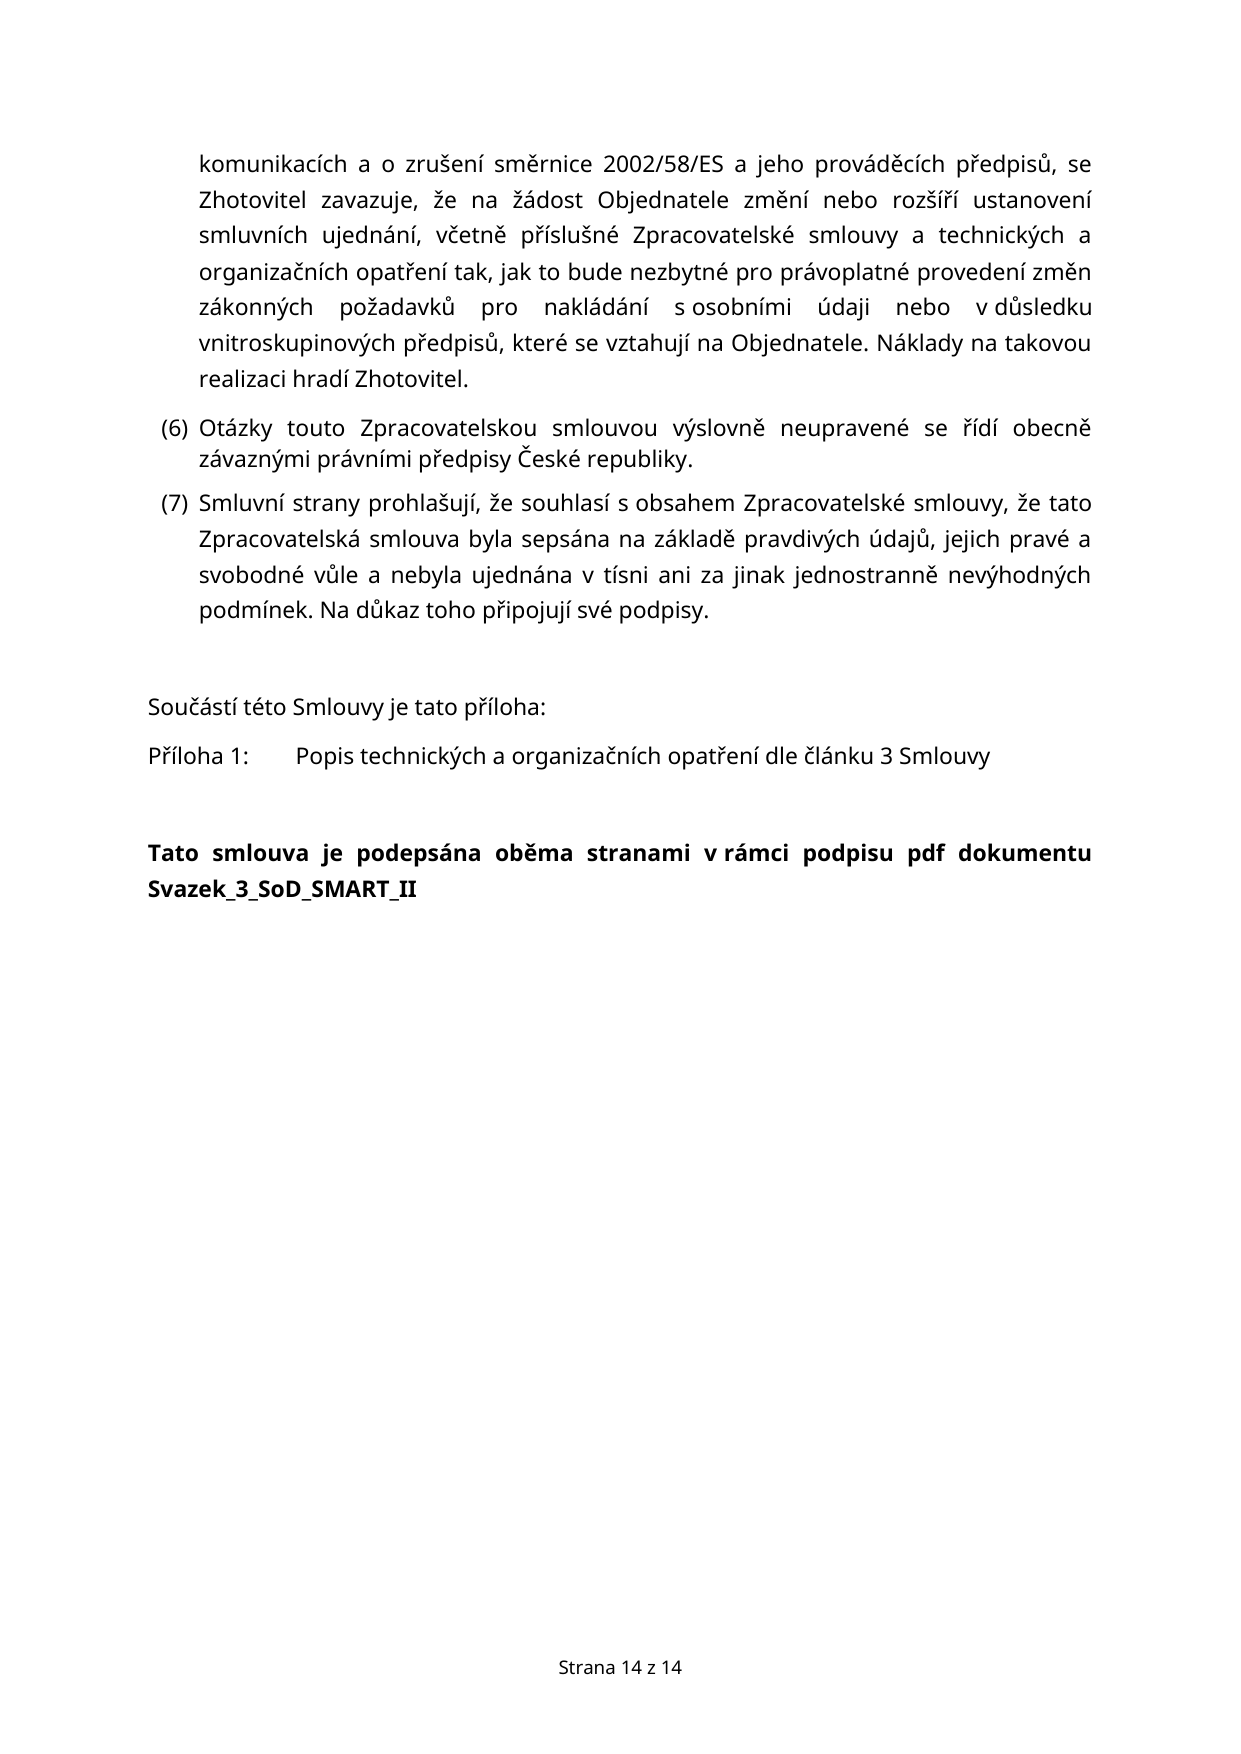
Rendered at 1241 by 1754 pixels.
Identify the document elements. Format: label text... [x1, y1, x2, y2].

list Součástí této Smlouvy je tato příloha: [148, 691, 1093, 723]
list Tato smlouva je podepsána oběma stranami v rámci podpisu pdf dokumentu Svazek_3_SoD_SMART_II [148, 837, 1093, 904]
list Otázky touto Zpracovatelskou smlouvou výslovně neupravené se řídí obecně závaznými právními předpisy České republiky. [161, 412, 1093, 474]
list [161, 148, 1093, 394]
list Smluvní strany prohlašují, že souhlasí s obsahem Zpracovatelské smlouvy, že tato Zpracovatelská smlouva byla sepsána na základě pravdivých údajů, jejich pravé a svobodné vůle a nebyla ujednána v tísni ani za jinak jednostranně nevýhodných podmínek. Na důkaz toho připojují své podpisy. [161, 487, 1093, 626]
list Příloha 1: Popis technických a organizačních opatření dle článku 3 Smlouvy [148, 740, 1093, 771]
